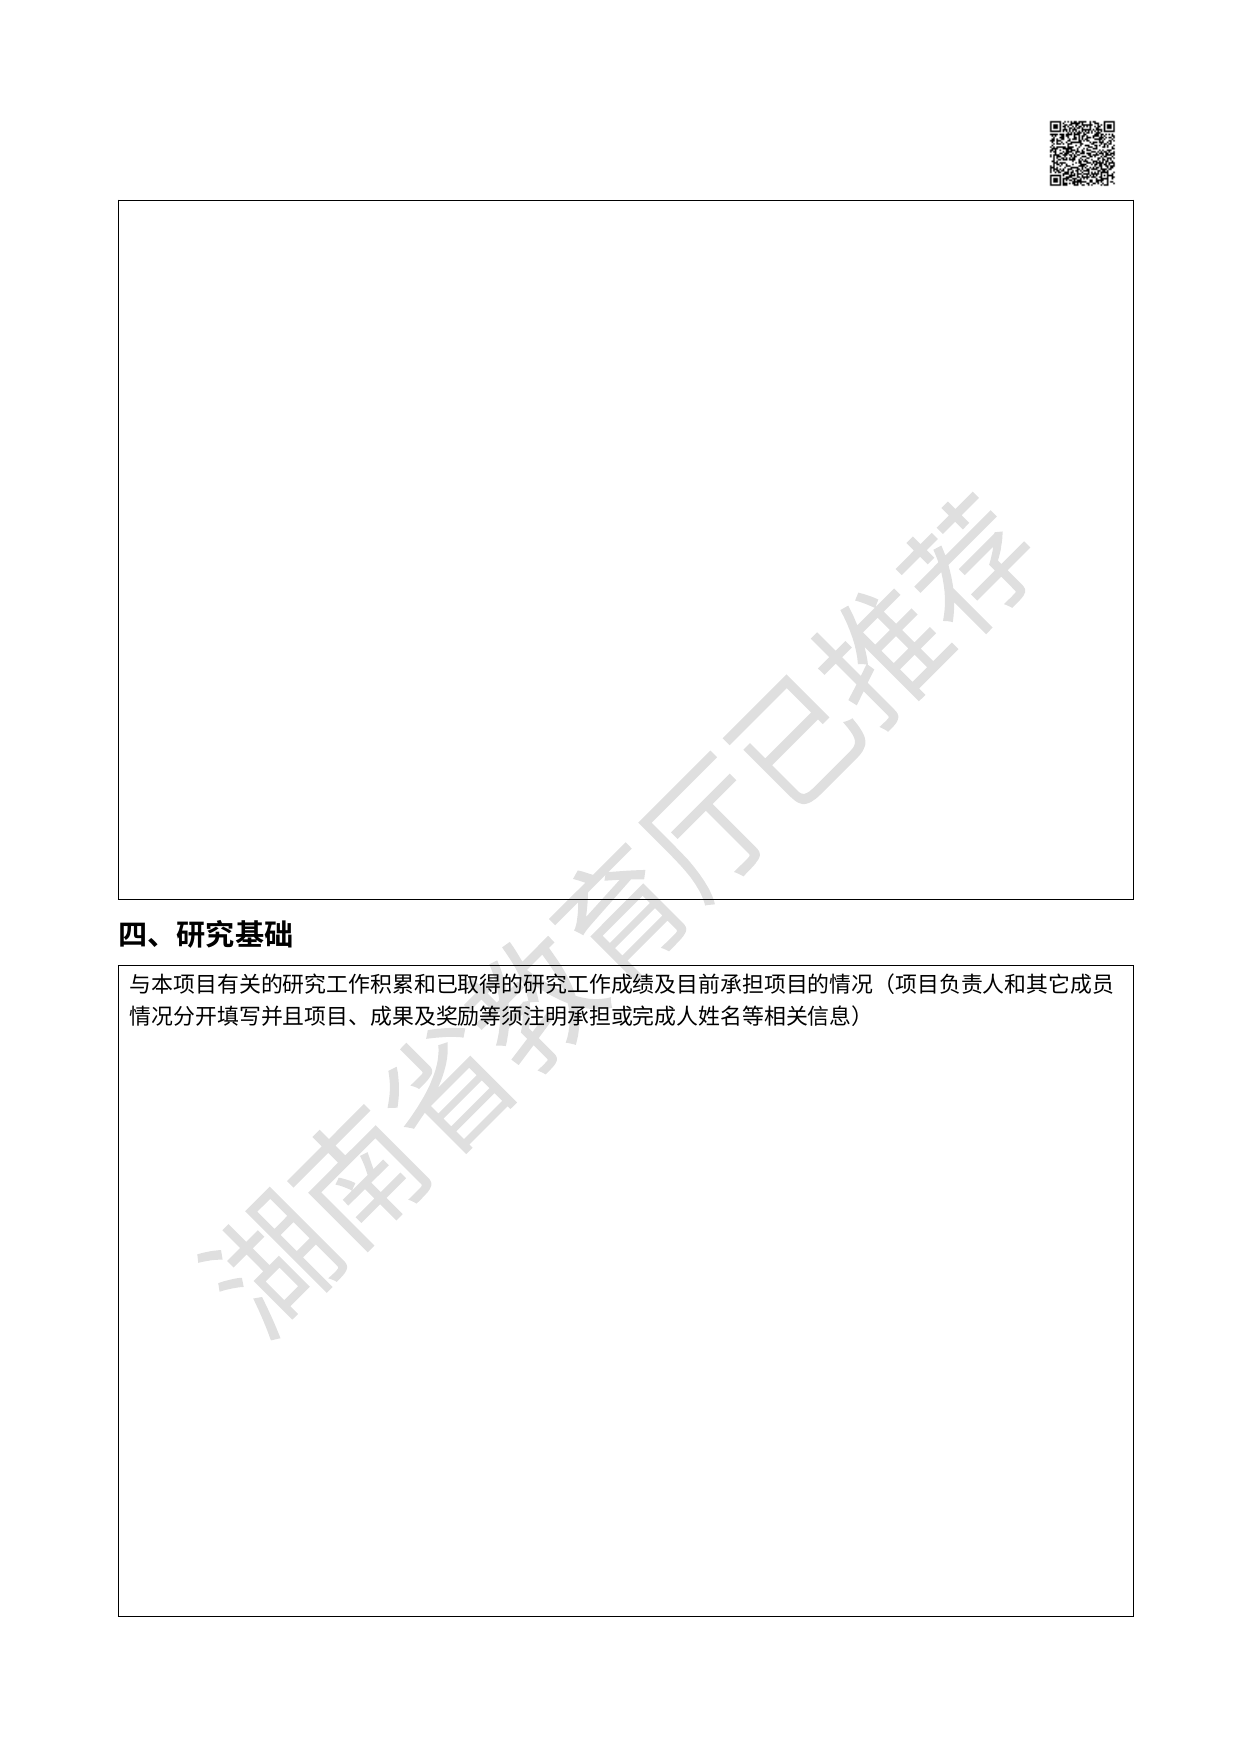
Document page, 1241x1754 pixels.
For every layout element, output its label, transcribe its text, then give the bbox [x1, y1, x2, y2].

text 四、研究基础 [118, 900, 1116, 965]
table_header 与本项目有关的研究工作积累和已取得的研究工作成绩及目前承担项目的情况（项目负责人和其它成员情况分开填写并且项目、成果及奖励等须注明承担或完成人姓名等相关信息） [119, 966, 1133, 1616]
picture [1044, 115, 1123, 194]
table_header 包括研究目标、研究内容和拟解决的关键问题；拟采取的研究方法及可行性分析；项目的创新之处；预期研究进展及预期成果。 [119, 201, 1133, 899]
